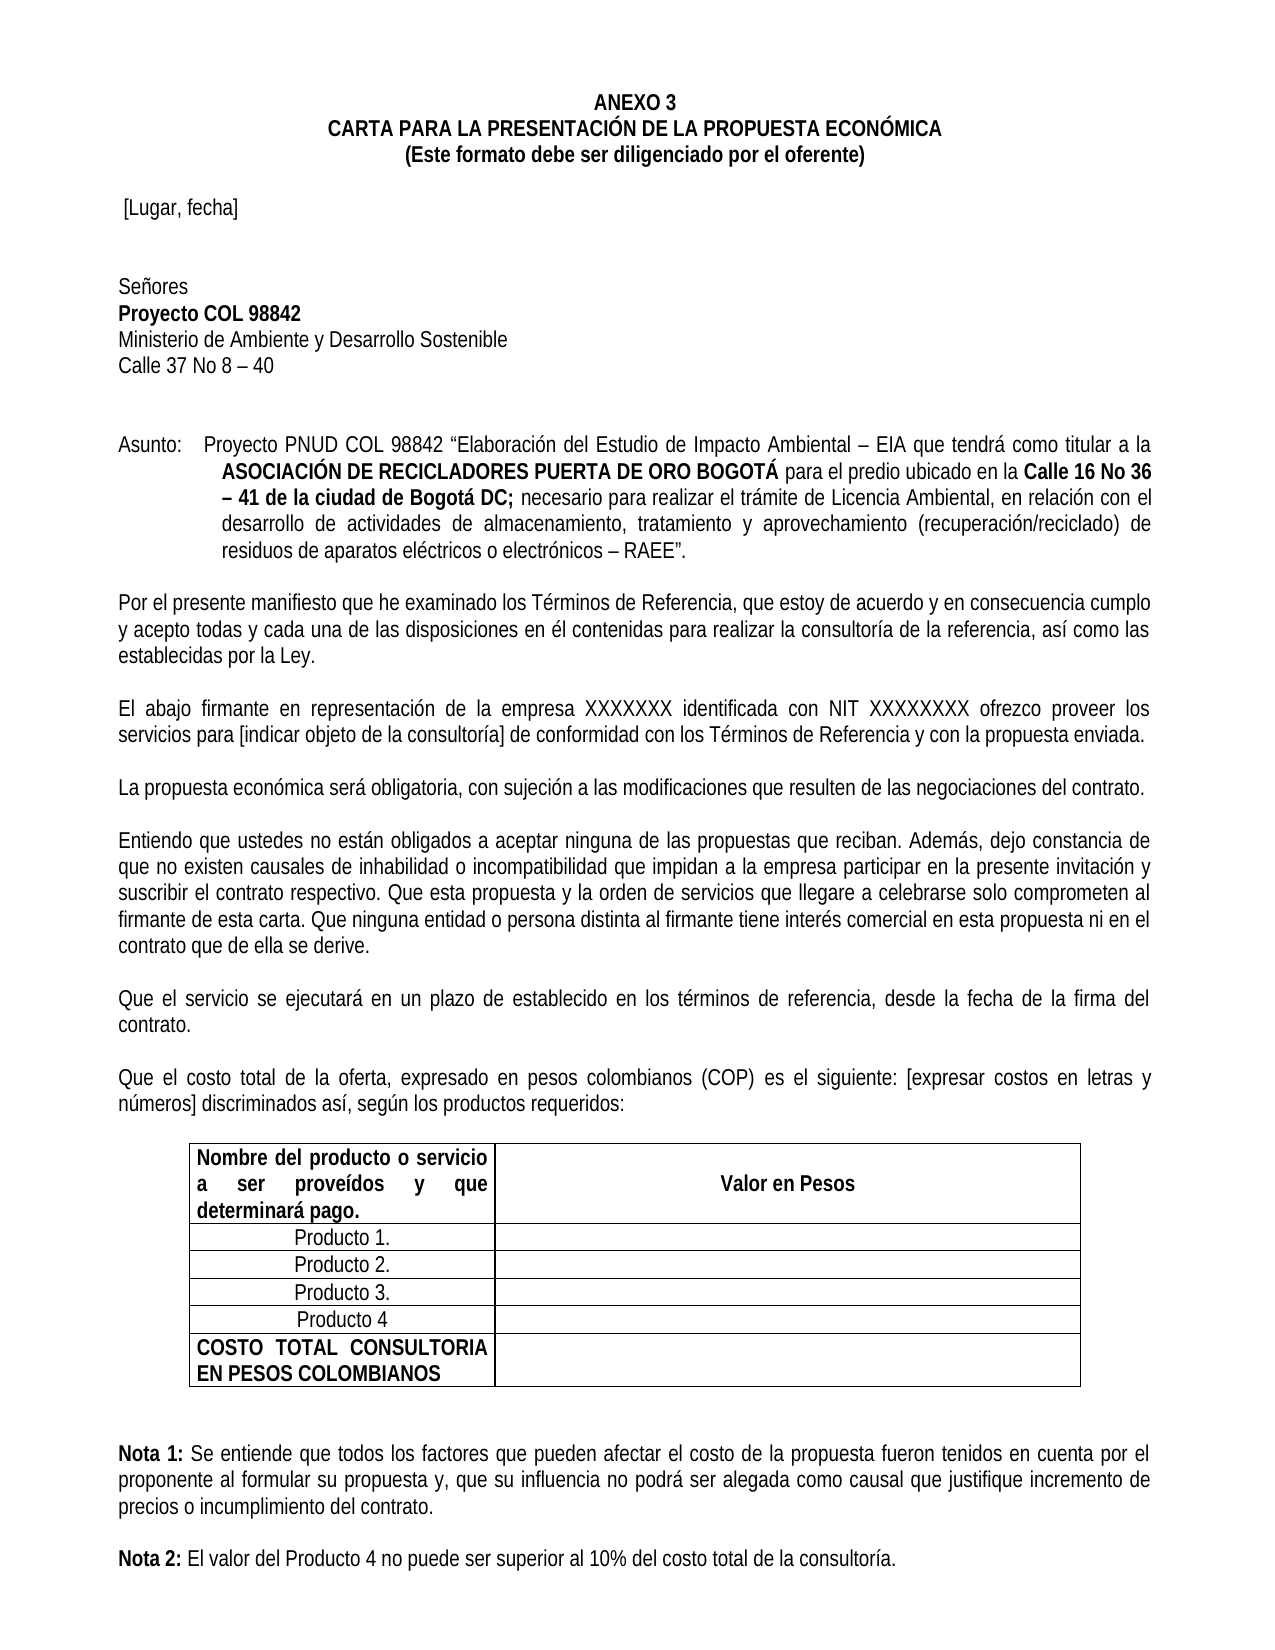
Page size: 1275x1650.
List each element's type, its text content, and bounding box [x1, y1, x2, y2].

text La propuesta económica será obligatoria, con sujeción a las modificaciones que resulten de las negociaciones del contrato. [118, 774, 1152, 800]
list Nota 2: El valor del Producto 4 no puede ser superior al 10% del costo total de la consultoría. [118, 1545, 1152, 1572]
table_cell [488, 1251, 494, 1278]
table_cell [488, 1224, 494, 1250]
table_cell [496, 1224, 1080, 1250]
text Proyecto COL 98842 [118, 299, 1152, 326]
list Nota 1: Se entiende que todos los factores que pueden afectar el costo de la propuesta fueron tenidos en cuenta por el proponente al formular su propuesta y, que su influencia no podrá ser alegada como causal que justifique incremento de precios o incumplimiento del contrato. [118, 1440, 1152, 1519]
text Calle 37 No 8 – 40 [118, 352, 1152, 378]
table_cell [496, 1279, 1080, 1305]
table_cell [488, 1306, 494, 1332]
text Asunto: Proyecto PNUD COL 98842 “Elaboración del Estudio de Impacto Ambiental – EIA que tendrá como titular a la ASOCIACIÓN DE RECICLADORES PUERTA DE ORO BOGOTÁ para el predio ubicado en la Calle 16 No 36 – 41 de la ciudad de Bogotá DC; necesario para realizar el trámite de Licencia Ambiental, en relación con el desarrollo de actividades de almacenamiento, tratamiento y aprovechamiento (recuperación/reciclado) de residuos de aparatos eléctricos o electrónicos – RAEE”. [118, 431, 1152, 563]
table_cell [496, 1251, 1080, 1278]
text Por el presente manifiesto que he examinado los Términos de Referencia, que estoy de acuerdo y en consecuencia cumplo y acepto todas y cada una de las disposiciones en él contenidas para realizar la consultoría de la referencia, así como las establecidas por la Ley. [118, 589, 1152, 668]
text ANEXO 3 [118, 89, 1152, 115]
table_cell COSTO TOTAL CONSULTORIA EN PESOS COLOMBIANOS [190, 1334, 494, 1386]
table_header Nombre del producto o servicio a ser proveídos y que determinará pago. [190, 1144, 494, 1223]
text CARTA PARA LA presentación de la propuesta ECONÓMICA [118, 115, 1152, 141]
text Señores [118, 273, 1152, 299]
list Que el servicio se ejecutará en un plazo de establecido en los términos de referencia, desde la fecha de la firma del contrato. [118, 985, 1152, 1037]
list Que el costo total de la oferta, expresado en pesos colombianos (COP) es el siguiente: [expresar costos en letras y números] discriminados así, según los productos requeridos: [118, 1064, 1152, 1116]
table_cell [496, 1334, 1080, 1386]
text [Lugar, fecha] [118, 194, 1152, 220]
table_cell [496, 1306, 1080, 1332]
text Ministerio de Ambiente y Desarrollo Sostenible [118, 326, 1152, 352]
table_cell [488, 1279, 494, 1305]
text El abajo firmante en representación de la empresa XXXXXXX identificada con NIT XXXXXXXX ofrezco proveer los servicios para [indicar objeto de la consultoría] de conformidad con los Términos de Referencia y con la propuesta enviada. [118, 695, 1152, 747]
table_header Valor en Pesos [496, 1144, 1080, 1223]
text (Este formato debe ser diligenciado por el oferente) [118, 141, 1152, 168]
list Entiendo que ustedes no están obligados a aceptar ninguna de las propuestas que reciban. Además, dejo constancia de que no existen causales de inhabilidad o incompatibilidad que impidan a la empresa participar en la presente invitación y suscribir el contrato respectivo. Que esta propuesta y la orden de servicios que llegare a celebrarse solo comprometen al firmante de esta carta. Que ninguna entidad o persona distinta al firmante tiene interés comercial en esta propuesta ni en el contrato que de ella se derive. [118, 827, 1152, 958]
